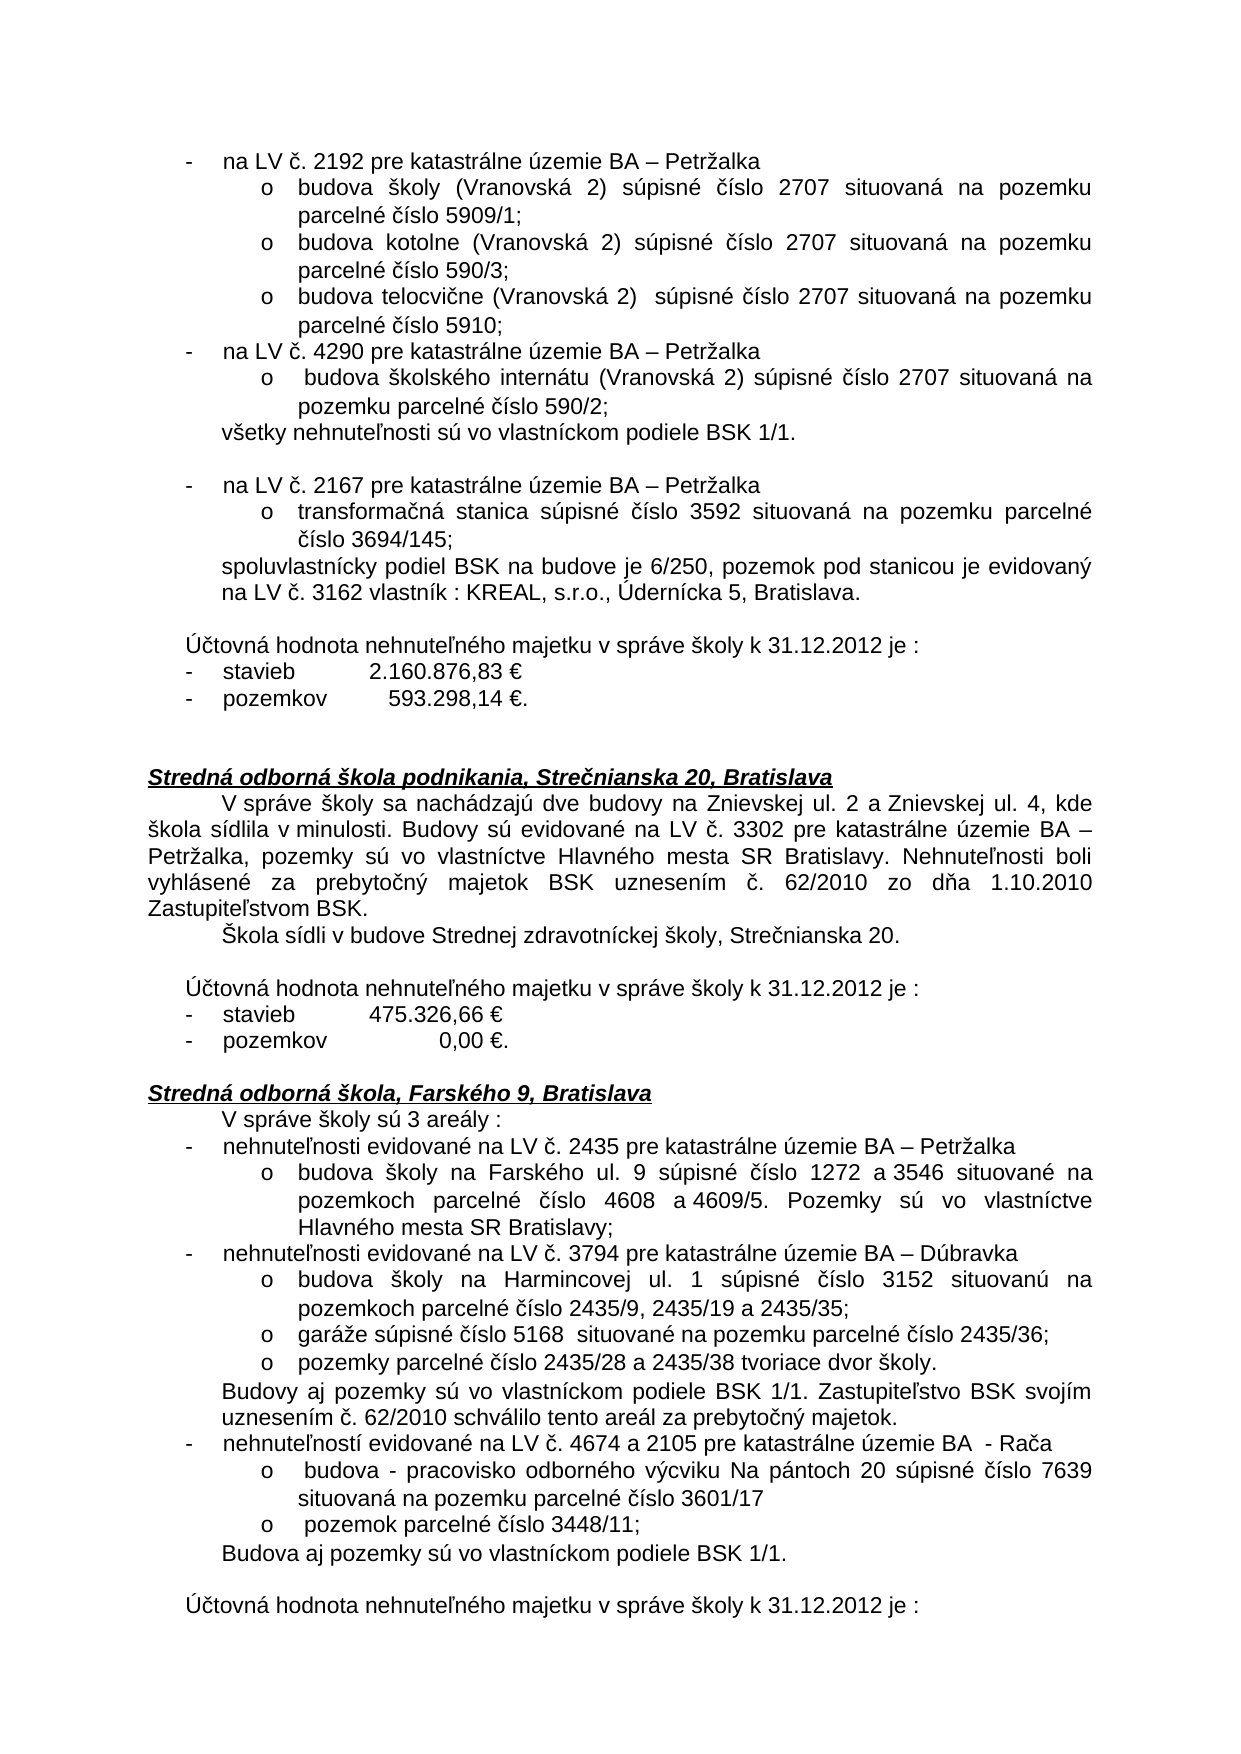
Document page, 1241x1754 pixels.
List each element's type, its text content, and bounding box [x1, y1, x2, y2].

list budova telocvične (Vranovská 2) súpisné číslo 2707 situovaná na pozemku parcelné číslo 5910; [260, 283, 1093, 338]
text všetky nehnuteľnosti sú vo vlastníckom podiele BSK 1/1. [221, 419, 1093, 445]
list budova školy (Vranovská 2) súpisné číslo 2707 situovaná na pozemku parcelné číslo 5909/1; [260, 174, 1093, 229]
list budova školy na Harmincovej ul. 1 súpisné číslo 3152 situovanú na pozemkoch parcelné číslo 2435/9, 2435/19 a 2435/35; [260, 1266, 1093, 1321]
list budova školského internátu (Vranovská 2) súpisné číslo 2707 situovaná na pozemku parcelné číslo 590/2; [260, 364, 1093, 419]
text Stredná odborná škola, Farského 9, Bratislava [148, 1080, 1093, 1106]
text Škola sídli v budove Strednej zdravotníckej školy, Strečnianska 20. [148, 922, 1093, 948]
text spoluvlastnícky podiel BSK na budove je 6/250, pozemok pod stanicou je evidovaný na LV č. 3162 vlastník : KREAL, s.r.o., Údernícka 5, Bratislava. [221, 553, 1093, 606]
text V správe školy sú 3 areály : [148, 1106, 1093, 1133]
list budova kotolne (Vranovská 2) súpisné číslo 2707 situovaná na pozemku parcelné číslo 590/3; [260, 229, 1093, 283]
list pozemok parcelné číslo 3448/11; [260, 1511, 1093, 1540]
list nehnuteľností evidované na LV č. 4674 a 2105 pre katastrálne územie BA - Rača [185, 1430, 1093, 1457]
text Budovy aj pozemky sú vo vlastníckom podiele BSK 1/1. Zastupiteľstvo BSK svojím uznesením č. 62/2010 schválilo tento areál za prebytočný majetok. [221, 1378, 1093, 1430]
list budova - pracovisko odborného výcviku Na pántoch 20 súpisné číslo 7639 situovaná na pozemku parcelné číslo 3601/17 [260, 1457, 1093, 1511]
list na LV č. 4290 pre katastrálne územie BA – Petržalka [185, 338, 1093, 364]
text V správe školy sa nachádzajú dve budovy na Znievskej ul. 2 a Znievskej ul. 4, kde škola sídlila v minulosti. Budovy sú evidované na LV č. 3302 pre katastrálne územie BA – Petržalka, pozemky sú vo vlastníctve Hlavného mesta SR Bratislavy. Nehnuteľnosti boli vyhlásené za prebytočný majetok BSK uznesením č. 62/2010 zo dňa 1.10.2010 Zastupiteľstvom BSK. [148, 790, 1093, 922]
list na LV č. 2167 pre katastrálne územie BA – Petržalka [185, 472, 1093, 498]
list nehnuteľnosti evidované na LV č. 3794 pre katastrálne územie BA – Dúbravka [185, 1240, 1093, 1266]
text Stredná odborná škola podnikania, Strečnianska 20, Bratislava [148, 764, 1093, 790]
list garáže súpisné číslo 5168 situované na pozemku parcelné číslo 2435/36; [260, 1321, 1093, 1349]
text Budova aj pozemky sú vo vlastníckom podiele BSK 1/1. [148, 1540, 1093, 1566]
text Účtovná hodnota nehnuteľného majetku v správe školy k 31.12.2012 je : [148, 632, 1093, 658]
list pozemkov 593.298,14 €. [185, 684, 1093, 711]
list na LV č. 2192 pre katastrálne územie BA – Petržalka [185, 148, 1093, 174]
list stavieb 2.160.876,83 € [185, 658, 1093, 684]
list transformačná stanica súpisné číslo 3592 situovaná na pozemku parcelné číslo 3694/145; [260, 498, 1093, 553]
list budova školy na Farského ul. 9 súpisné číslo 1272 a 3546 situované na pozemkoch parcelné číslo 4608 a 4609/5. Pozemky sú vo vlastníctve Hlavného mesta SR Bratislavy; [260, 1159, 1093, 1240]
list pozemkov 0,00 €. [185, 1027, 1093, 1053]
list pozemky parcelné číslo 2435/28 a 2435/38 tvoriace dvor školy. [260, 1349, 1093, 1378]
list stavieb 475.326,66 € [185, 1001, 1093, 1027]
text Účtovná hodnota nehnuteľného majetku v správe školy k 31.12.2012 je : [148, 974, 1093, 1001]
text Účtovná hodnota nehnuteľného majetku v správe školy k 31.12.2012 je : [148, 1592, 1093, 1619]
list nehnuteľnosti evidované na LV č. 2435 pre katastrálne územie BA – Petržalka [185, 1133, 1093, 1159]
